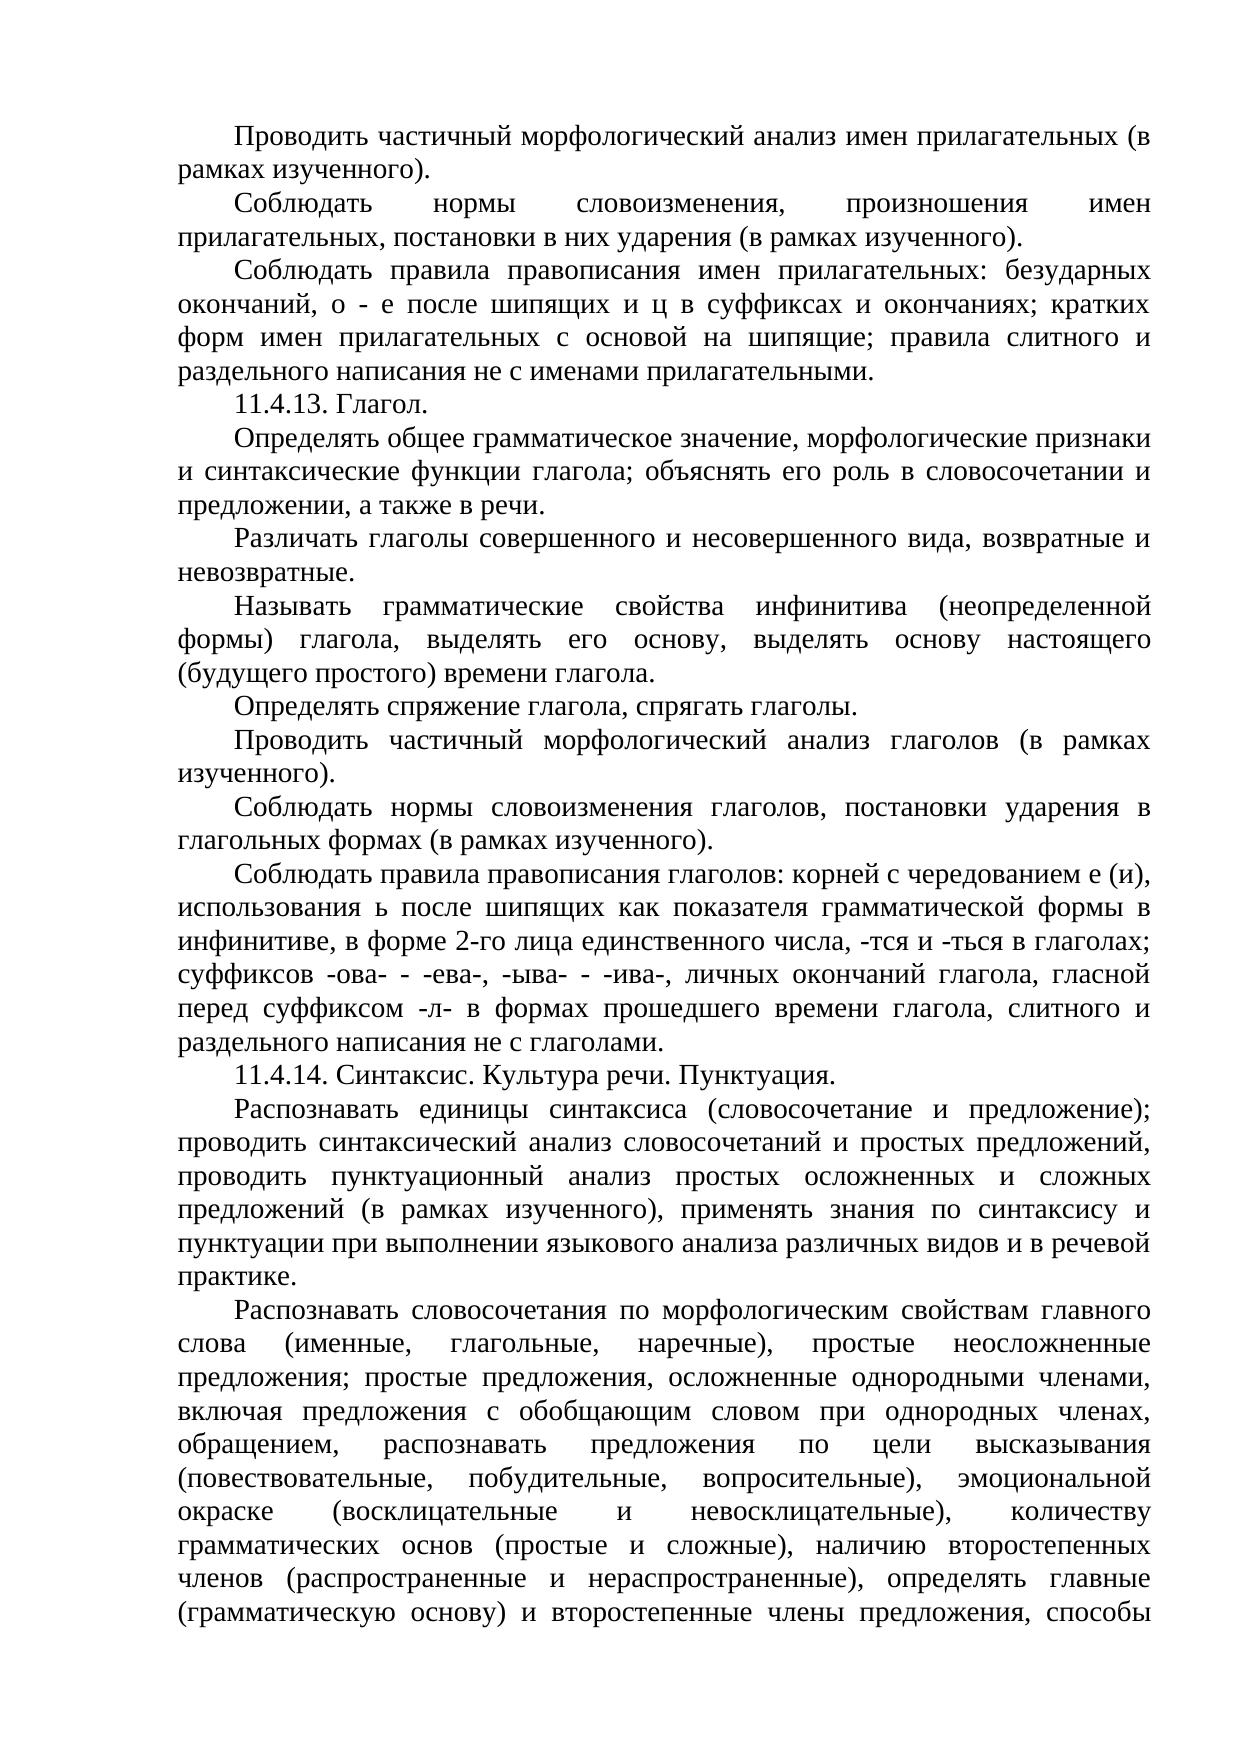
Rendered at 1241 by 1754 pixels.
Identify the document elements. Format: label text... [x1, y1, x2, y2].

text Определять спряжение глагола, спрягать глаголы. [177, 688, 1152, 722]
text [177, 1292, 1152, 1627]
text Соблюдать нормы словоизменения, произношения имен прилагательных, постановки в них ударения (в рамках изученного). [177, 185, 1152, 252]
text Распознавать единицы синтаксиса (словосочетание и предложение); проводить синтаксический анализ словосочетаний и простых предложений, проводить пунктуационный анализ простых осложненных и сложных предложений (в рамках изученного), применять знания по синтаксису и пунктуации при выполнении языкового анализа различных видов и в речевой практике. [177, 1091, 1152, 1292]
text 11.4.14. Синтаксис. Культура речи. Пунктуация. [177, 1057, 1152, 1091]
text Соблюдать правила правописания имен прилагательных: безударных окончаний, о - е после шипящих и ц в суффиксах и окончаниях; кратких форм имен прилагательных с основой на шипящие; правила слитного и раздельного написания не с именами прилагательными. [177, 252, 1152, 386]
text Проводить частичный морфологический анализ имен прилагательных (в рамках изученного). [177, 118, 1152, 185]
text 11.4.13. Глагол. [177, 386, 1152, 420]
text Проводить частичный морфологический анализ глаголов (в рамках изученного). [177, 722, 1152, 789]
text Соблюдать нормы словоизменения глаголов, постановки ударения в глагольных формах (в рамках изученного). [177, 789, 1152, 856]
text Различать глаголы совершенного и несовершенного вида, возвратные и невозвратные. [177, 521, 1152, 588]
text Определять общее грамматическое значение, морфологические признаки и синтаксические функции глагола; объяснять его роль в словосочетании и предложении, а также в речи. [177, 420, 1152, 521]
text Соблюдать правила правописания глаголов: корней с чередованием е (и), использования ь после шипящих как показателя грамматической формы в инфинитиве, в форме 2-го лица единственного числа, -тся и -ться в глаголах; суффиксов -ова- - -ева-, -ыва- - -ива-, личных окончаний глагола, гласной перед суффиксом -л- в формах прошедшего времени глагола, слитного и раздельного написания не с глаголами. [177, 856, 1152, 1057]
text Называть грамматические свойства инфинитива (неопределенной формы) глагола, выделять его основу, выделять основу настоящего (будущего простого) времени глагола. [177, 588, 1152, 688]
